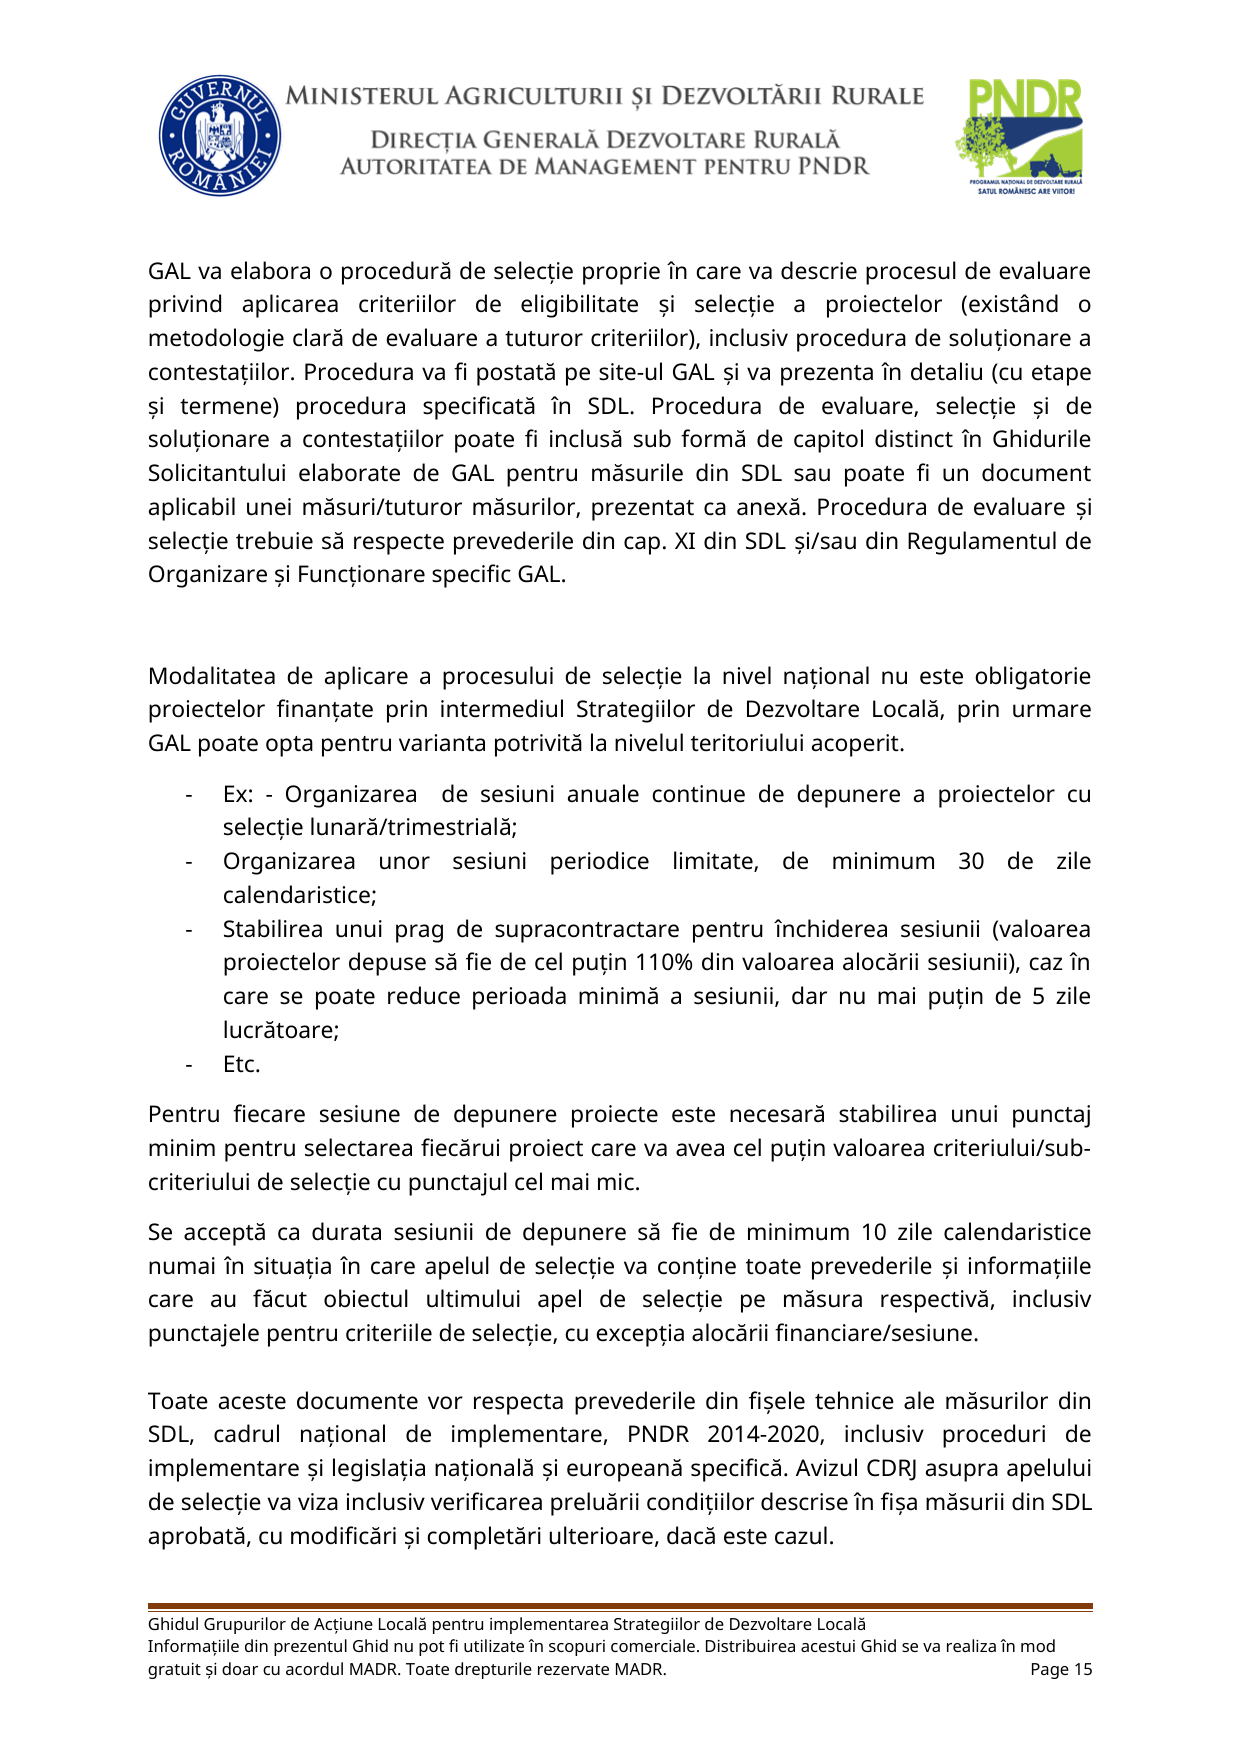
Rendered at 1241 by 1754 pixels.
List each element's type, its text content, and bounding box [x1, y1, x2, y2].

list Organizarea unor sesiuni periodice limitate, de minimum 30 de zile calendaristice; [185, 845, 1093, 910]
text GAL va elabora o procedură de selecție proprie în care va descrie procesul de evaluare privind aplicarea criteriilor de eligibilitate și selecție a proiectelor (existând o metodologie clară de evaluare a tuturor criteriilor), inclusiv procedura de soluţionare a contestaţiilor. Procedura va fi postată pe site-ul GAL și va prezenta în detaliu (cu etape și termene) procedura specificată în SDL. Procedura de evaluare, selecție și de soluționare a contestațiilor poate fi inclusă sub formă de capitol distinct în Ghidurile Solicitantului elaborate de GAL pentru măsurile din SDL sau poate fi un document aplicabil unei măsuri/tuturor măsurilor, prezentat ca anexă. Procedura de evaluare și selecție trebuie să respecte prevederile din cap. XI din SDL și/sau din Regulamentul de Organizare și Funcționare specific GAL. [148, 254, 1093, 589]
text Se acceptă ca durata sesiunii de depunere să fie de minimum 10 zile calendaristice numai în situația în care apelul de selecție va conține toate prevederile și informațiile care au făcut obiectul ultimului apel de selecție pe măsura respectivă, inclusiv punctajele pentru criteriile de selecție, cu excepția alocării financiare/sesiune. [148, 1216, 1093, 1348]
text Modalitatea de aplicare a procesului de selecție la nivel național nu este obligatorie proiectelor finanțate prin intermediul Strategiilor de Dezvoltare Locală, prin urmare GAL poate opta pentru varianta potrivită la nivelul teritoriului acoperit. [148, 659, 1093, 758]
list Etc. [185, 1047, 1093, 1079]
list Stabilirea unui prag de supracontractare pentru închiderea sesiunii (valoarea proiectelor depuse să fie de cel puțin 110% din valoarea alocării sesiunii), caz în care se poate reduce perioada minimă a sesiunii, dar nu mai puțin de 5 zile lucrătoare; [185, 912, 1093, 1045]
text Pentru fiecare sesiune de depunere proiecte este necesară stabilirea unui punctaj minim pentru selectarea fiecărui proiect care va avea cel puțin valoarea criteriului/sub-criteriului de selecție cu punctajul cel mai mic. [148, 1098, 1093, 1197]
picture [157, 73, 1083, 198]
list Ex: - Organizarea de sesiuni anuale continue de depunere a proiectelor cu selecție lunară/trimestrială; [185, 777, 1093, 842]
text Toate aceste documente vor respecta prevederile din fișele tehnice ale măsurilor din SDL, cadrul național de implementare, PNDR 2014-2020, inclusiv proceduri de implementare și legislația națională și europeană specifică. Avizul CDRJ asupra apelului de selecție va viza inclusiv verificarea preluării condițiilor descrise în fișa măsurii din SDL aprobată, cu modificări și completări ulterioare, dacă este cazul. [148, 1384, 1093, 1551]
